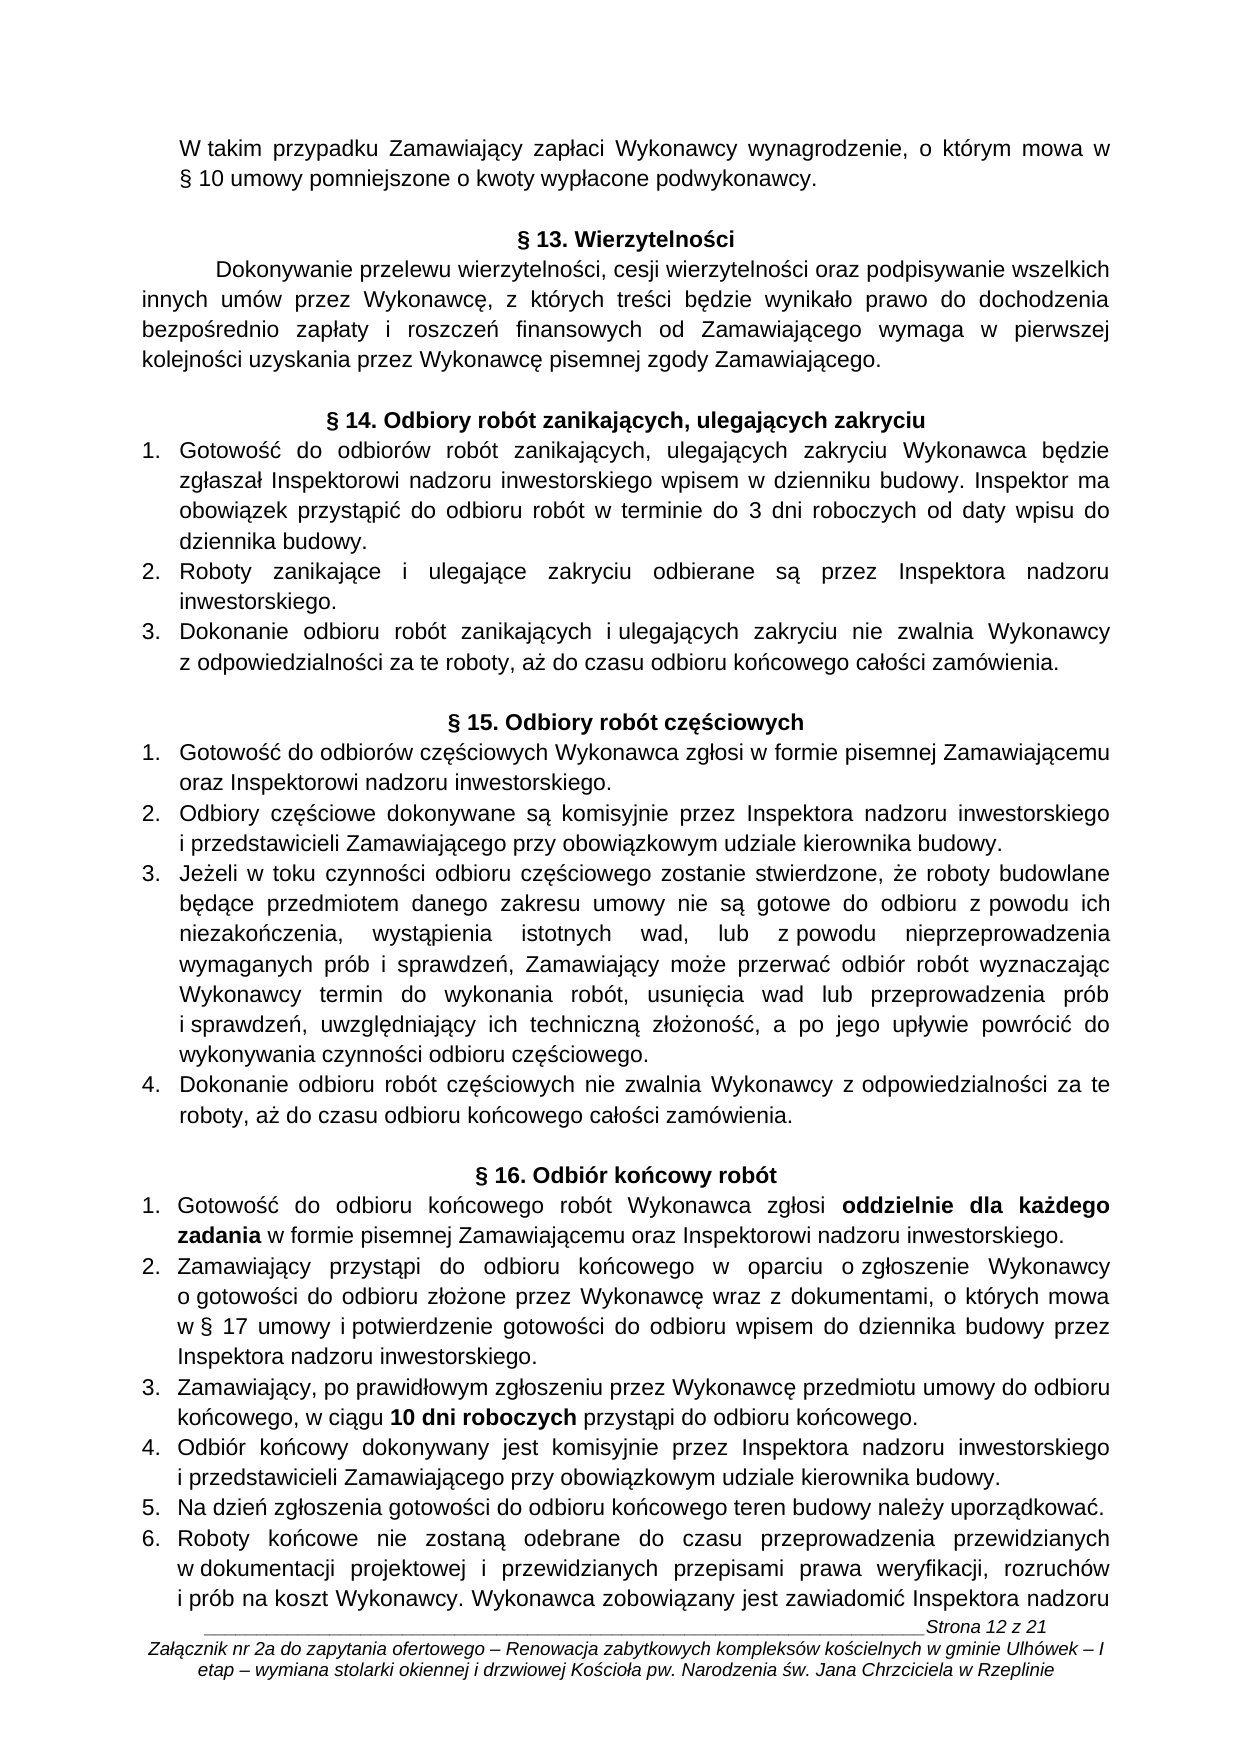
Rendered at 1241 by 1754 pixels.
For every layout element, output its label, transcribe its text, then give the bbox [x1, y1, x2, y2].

list Dokonanie odbioru robót częściowych nie zwalnia Wykonawcy z odpowiedzialności za te roboty, aż do czasu odbioru końcowego całości zamówienia. [142, 1071, 1110, 1128]
list Gotowość do odbiorów robót zanikających, ulegających zakryciu Wykonawca będzie zgłaszał Inspektorowi nadzoru inwestorskiego wpisem w dzienniku budowy. Inspektor ma obowiązek przystąpić do odbioru robót w terminie do 3 dni roboczych od daty wpisu do dziennika budowy. [142, 437, 1110, 554]
text § 15. Odbiory robót częściowych [142, 709, 1110, 735]
list Gotowość do odbioru końcowego robót Wykonawca zgłosi oddzielnie dla każdego zadania w formie pisemnej Zamawiającemu oraz Inspektorowi nadzoru inwestorskiego. [142, 1192, 1110, 1249]
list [142, 135, 1110, 191]
list Dokonanie odbioru robót zanikających i ulegających zakryciu nie zwalnia Wykonawcy z odpowiedzialności za te roboty, aż do czasu odbioru końcowego całości zamówienia. [142, 618, 1110, 675]
text § 14. Odbiory robót zanikających, ulegających zakryciu [142, 407, 1110, 433]
list Na dzień zgłoszenia gotowości do odbioru końcowego teren budowy należy uporządkować. [142, 1494, 1110, 1521]
list Odbiór końcowy dokonywany jest komisyjnie przez Inspektora nadzoru inwestorskiego i przedstawicieli Zamawiającego przy obowiązkowym udziale kierownika budowy. [142, 1434, 1110, 1490]
list Zamawiający przystąpi do odbioru końcowego w oparciu o zgłoszenie Wykonawcy o gotowości do odbioru złożone przez Wykonawcę wraz z dokumentami, o których mowa w § 17 umowy i potwierdzenie gotowości do odbioru wpisem do dziennika budowy przez Inspektora nadzoru inwestorskiego. [142, 1253, 1110, 1369]
list Gotowość do odbiorów częściowych Wykonawca zgłosi w formie pisemnej Zamawiającemu oraz Inspektorowi nadzoru inwestorskiego. [142, 739, 1110, 796]
text Dokonywanie przelewu wierzytelności, cesji wierzytelności oraz podpisywanie wszelkich innych umów przez Wykonawcę, z których treści będzie wynikało prawo do dochodzenia bezpośrednio zapłaty i roszczeń finansowych od Zamawiającego wymaga w pierwszej kolejności uzyskania przez Wykonawcę pisemnej zgody Zamawiającego. [142, 256, 1110, 373]
list Odbiory częściowe dokonywane są komisyjnie przez Inspektora nadzoru inwestorskiego i przedstawicieli Zamawiającego przy obowiązkowym udziale kierownika budowy. [142, 799, 1110, 856]
list Roboty zanikające i ulegające zakryciu odbierane są przez Inspektora nadzoru inwestorskiego. [142, 558, 1110, 614]
list Zamawiający, po prawidłowym zgłoszeniu przez Wykonawcę przedmiotu umowy do odbioru końcowego, w ciągu 10 dni roboczych przystąpi do odbioru końcowego. [142, 1373, 1110, 1430]
text § 13. Wierzytelności [142, 226, 1110, 252]
text § 16. Odbiór końcowy robót [142, 1162, 1110, 1188]
list Jeżeli w toku czynności odbioru częściowego zostanie stwierdzone, że roboty budowlane będące przedmiotem danego zakresu umowy nie są gotowe do odbioru z powodu ich niezakończenia, wystąpienia istotnych wad, lub z powodu nieprzeprowadzenia wymaganych prób i sprawdzeń, Zamawiający może przerwać odbiór robót wyznaczając Wykonawcy termin do wykonania robót, usunięcia wad lub przeprowadzenia prób i sprawdzeń, uwzględniający ich techniczną złożoność, a po jego upływie powrócić do wykonywania czynności odbioru częściowego. [142, 860, 1110, 1067]
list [142, 1524, 1110, 1611]
